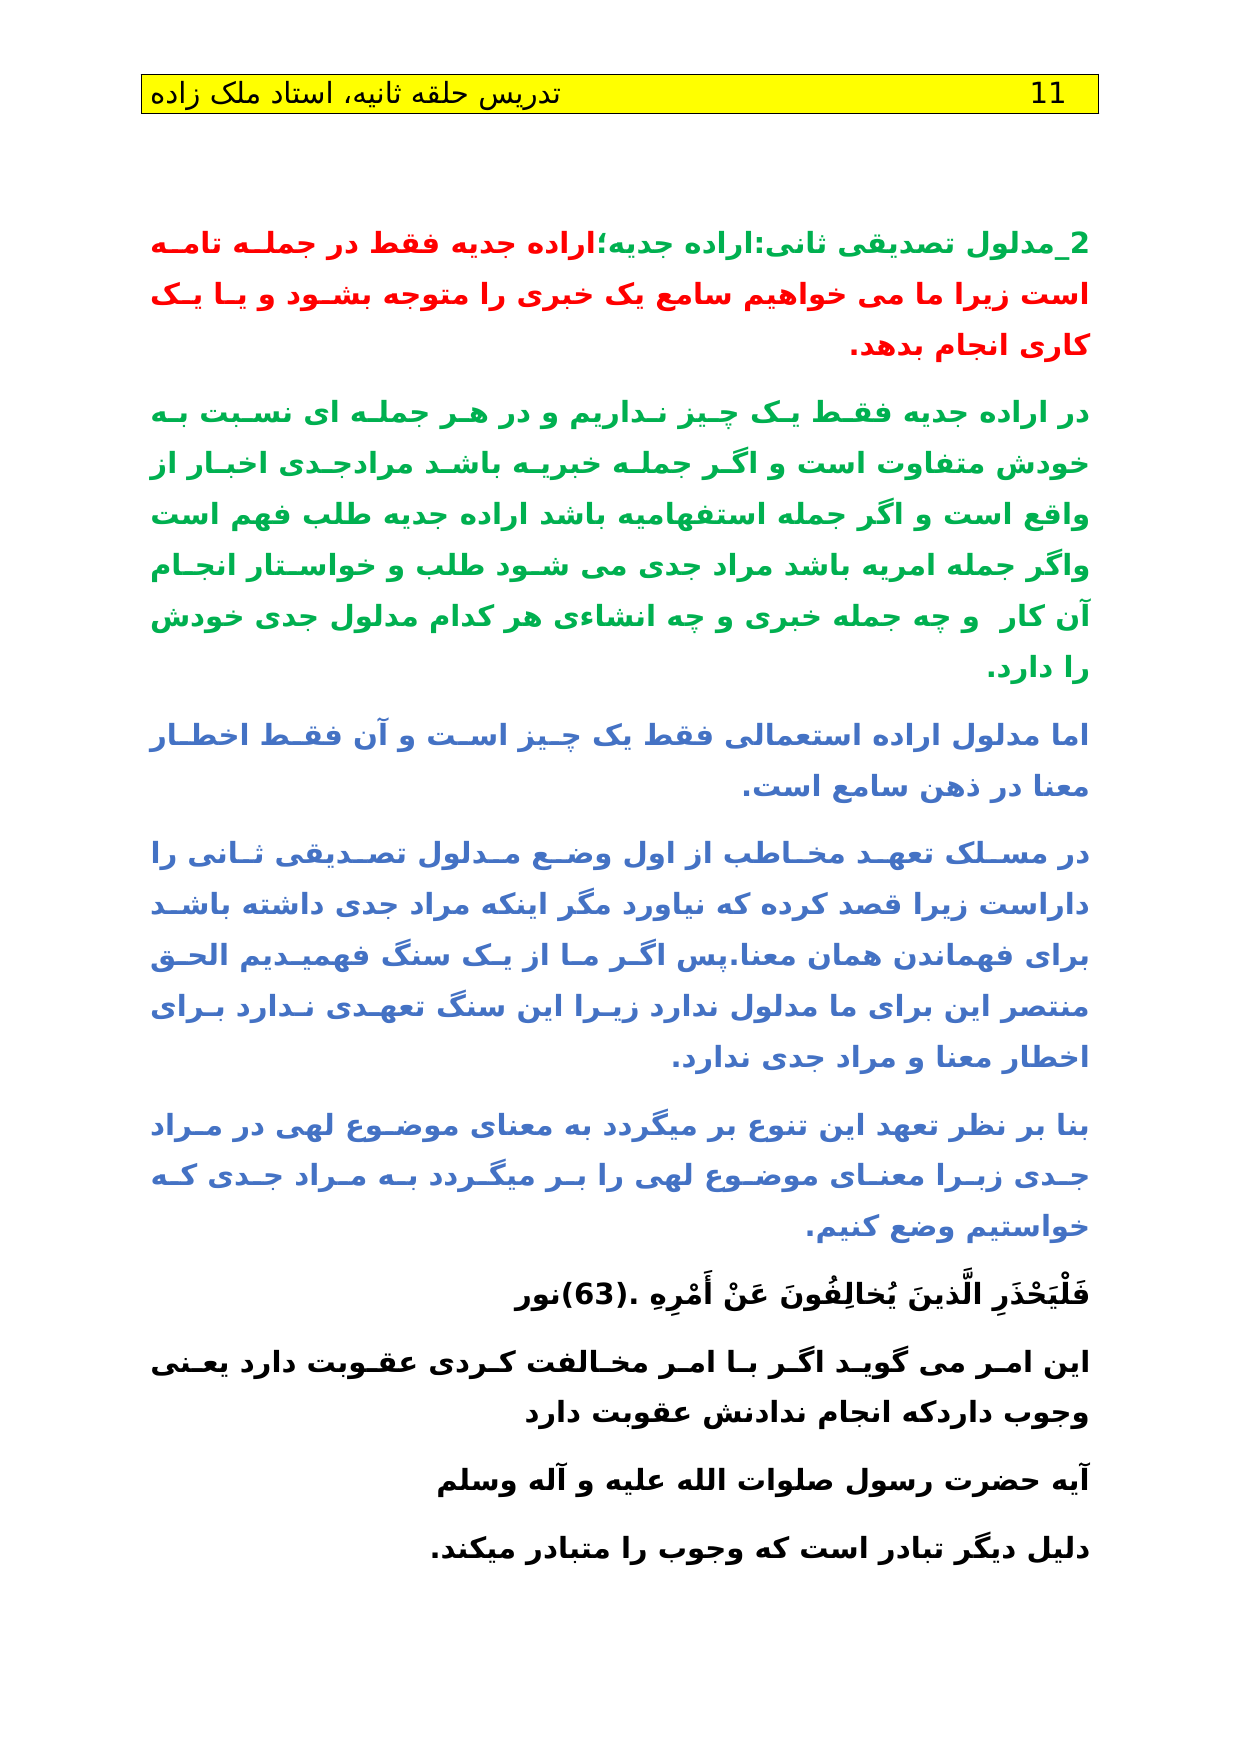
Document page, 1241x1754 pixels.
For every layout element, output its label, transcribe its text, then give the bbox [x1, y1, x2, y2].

text فَلْيَحْذَرِ الَّذينَ يُخالِفُونَ عَنْ أَمْرِهِ .(63)نور [150, 1277, 1090, 1311]
text دلیل دیگر تبادر است که وجوب را متبادر میکند. [150, 1531, 1090, 1565]
text 2_مدلول تصدیقی ثانی:اراده جدیه؛اراده جدیه فقط در جمله تامه است زیرا ما می خواهیم سامع یک خبری را متوجه بشود و یا یک کاری انجام بدهد. [150, 226, 1090, 362]
text در مسلک تعهد مخاطب از اول وضع مدلول تصدیقی ثانی را داراست زیرا قصد کرده که نیاورد مگر اینکه مراد جدی داشته باشد برای فهماندن همان معنا.پس اگر ما از یک سنگ فهمیدیم الحق منتصر این برای ما مدلول ندارد زیرا این سنگ تعهدی ندارد برای اخطار معنا و مراد جدی ندارد. [150, 836, 1090, 1074]
text آیه حضرت رسول صلوات الله علیه و آله وسلم [150, 1463, 1090, 1497]
text بنا بر نظر تعهد این تنوع بر میگردد به معنای موضوع لهی در مراد جدی زبرا معنای موضوع لهی را بر میگردد به مراد جدی که خواستیم وضع کنیم. [150, 1108, 1090, 1244]
text در اراده جدیه فقط یک چیز نداریم و در هر جمله ای نسبت به خودش متفاوت است و اگر جمله خبریه باشد مرادجدی اخبار از واقع است و اگر جمله استفهامیه باشد اراده جدیه طلب فهم است واگر جمله امریه باشد مراد جدی می شود طلب و خواستار انجام آن کار و چه جمله خبری و چه انشاءی هر کدام مدلول جدی خودش را دارد. [150, 396, 1090, 684]
text اما مدلول اراده استعمالی فقط یک چیز است و آن فقط اخطار معنا در ذهن سامع است. [150, 718, 1090, 803]
text این امر می گوید اگر با امر مخالفت کردی عقوبت دارد یعنی وجوب داردکه انجام ندادنش عقوبت دارد [150, 1345, 1090, 1430]
